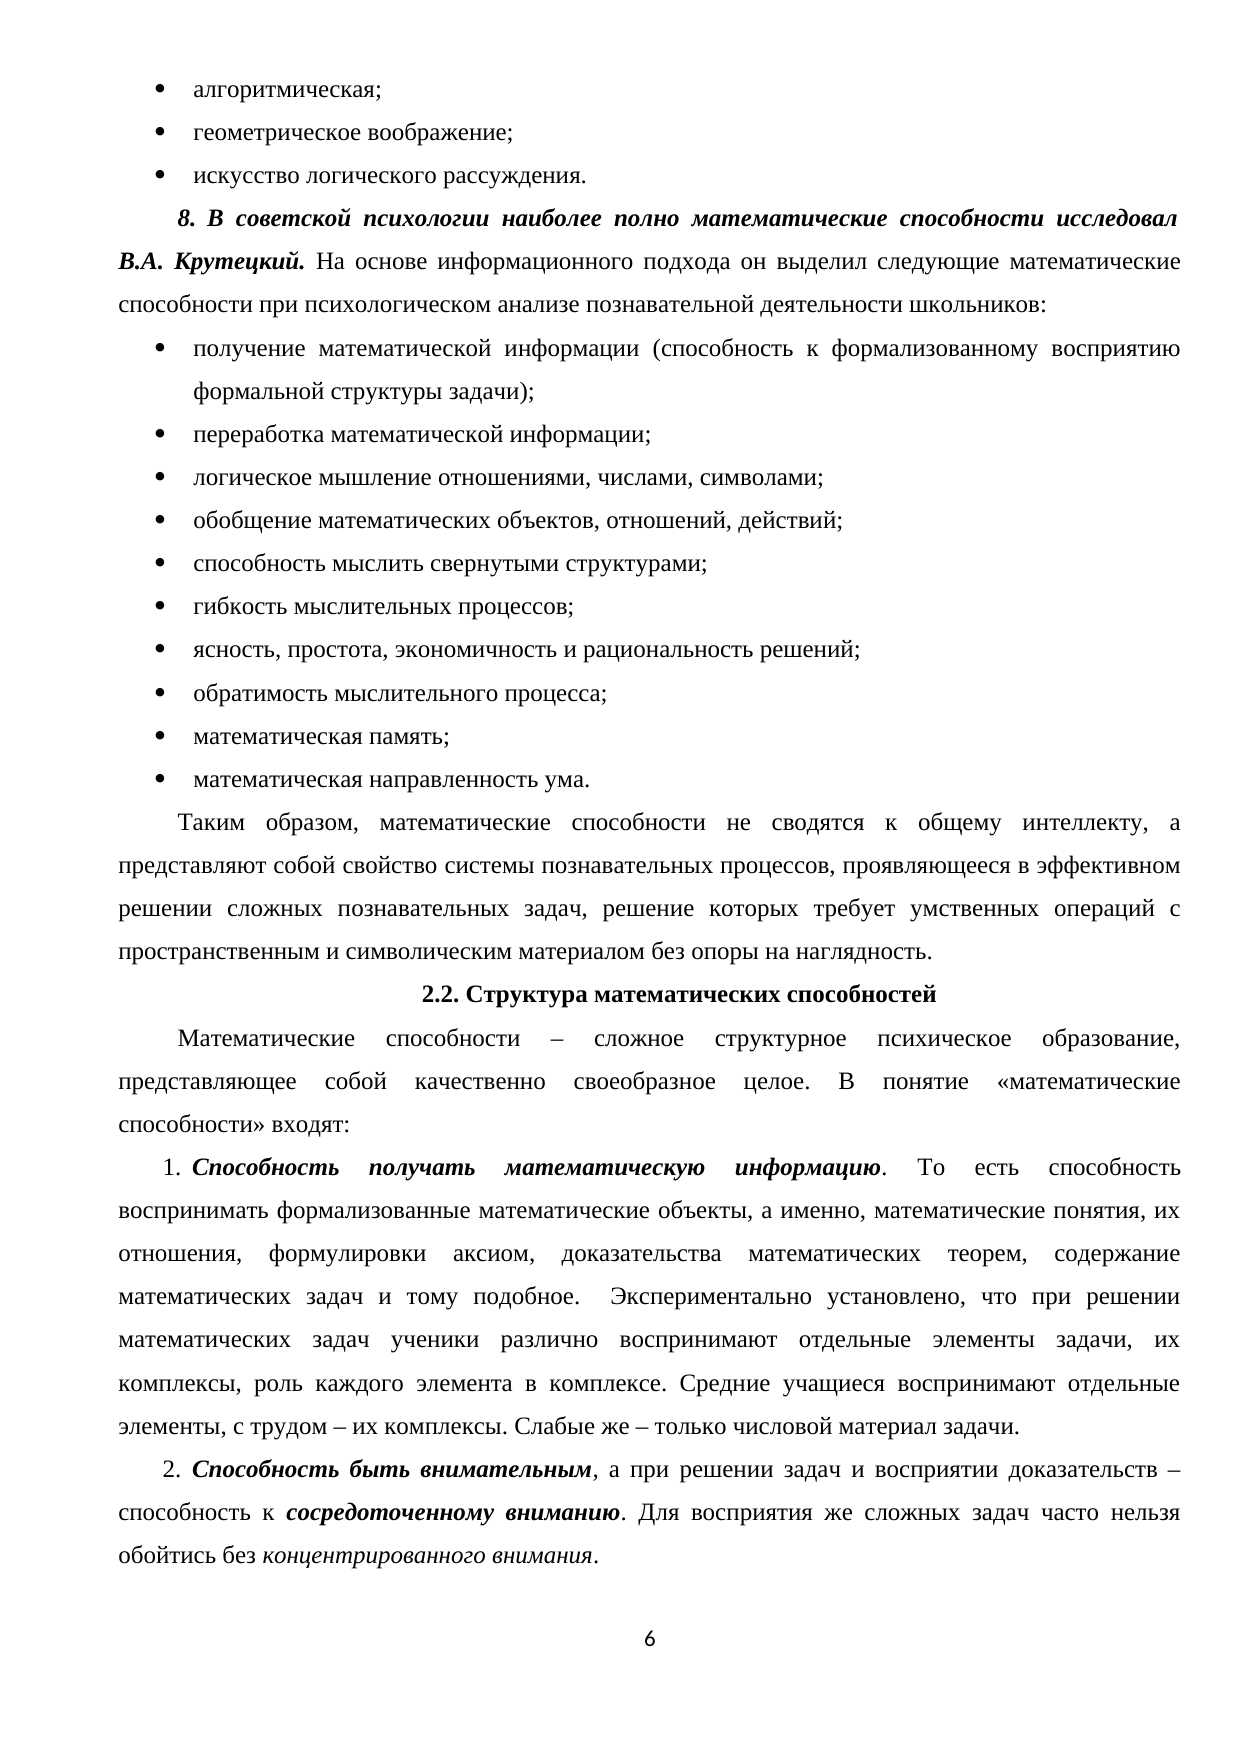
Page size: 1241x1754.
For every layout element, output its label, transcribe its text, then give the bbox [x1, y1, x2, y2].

list математическая память; [156, 721, 1181, 749]
list обратимость мыслительного процесса; [156, 678, 1181, 706]
list способность мыслить свернутыми структурами; [156, 548, 1181, 577]
text 2.2. Структура математических способностей [118, 979, 1181, 1008]
list логическое мышление отношениями, числами, символами; [156, 462, 1181, 491]
text Таким образом, математические способности не сводятся к общему интеллекту, а представляют собой свойство системы познавательных процессов, проявляющееся в эффективном решении сложных познавательных задач, решение которых требует умственных операций с пространственным и символическим материалом без опоры на наглядность. [118, 807, 1181, 965]
list Способность получать математическую информацию. То есть способность воспринимать формализованные математические объекты, а именно, математические понятия, их отношения, формулировки аксиом, доказательства математических теорем, содержание математических задач и тому подобное. Экспериментально установлено, что при решении математических задач ученики различно воспринимают отдельные элементы задачи, их комплексы, роль каждого элемента в комплексе. Средние учащиеся воспринимают отдельные элементы, с трудом – их комплексы. Слабые же – только числовой материал задачи. [118, 1152, 1181, 1439]
list ясность, простота, экономичность и рациональность решений; [156, 634, 1181, 663]
list алгоритмическая; [156, 74, 1181, 103]
list гибкость мыслительных процессов; [156, 591, 1181, 620]
list искусство логического рассуждения. [156, 160, 1181, 189]
list геометрическое воображение; [156, 117, 1181, 146]
list В советской психологии наиболее полно математические способности исследовал В.А. Крутецкий. На основе информационного подхода он выделил следующие математические способности при психологическом анализе познавательной деятельности школьников: [118, 203, 1181, 318]
list Способность быть внимательным, а при решении задач и восприятии доказательств – способность к сосредоточенному вниманию. Для восприятия же сложных задач часто нельзя обойтись без концентрированного внимания. [118, 1454, 1181, 1569]
text Математические способности – сложное структурное психическое образование, представляющее собой качественно своеобразное целое. В понятие «математические способности» входят: [118, 1023, 1181, 1138]
list математическая направленность ума. [156, 764, 1181, 793]
list получение математической информации (способность к формализованному восприятию формальной структуры задачи); [156, 333, 1181, 404]
list переработка математической информации; [156, 419, 1181, 448]
list обобщение математических объектов, отношений, действий; [156, 505, 1181, 534]
